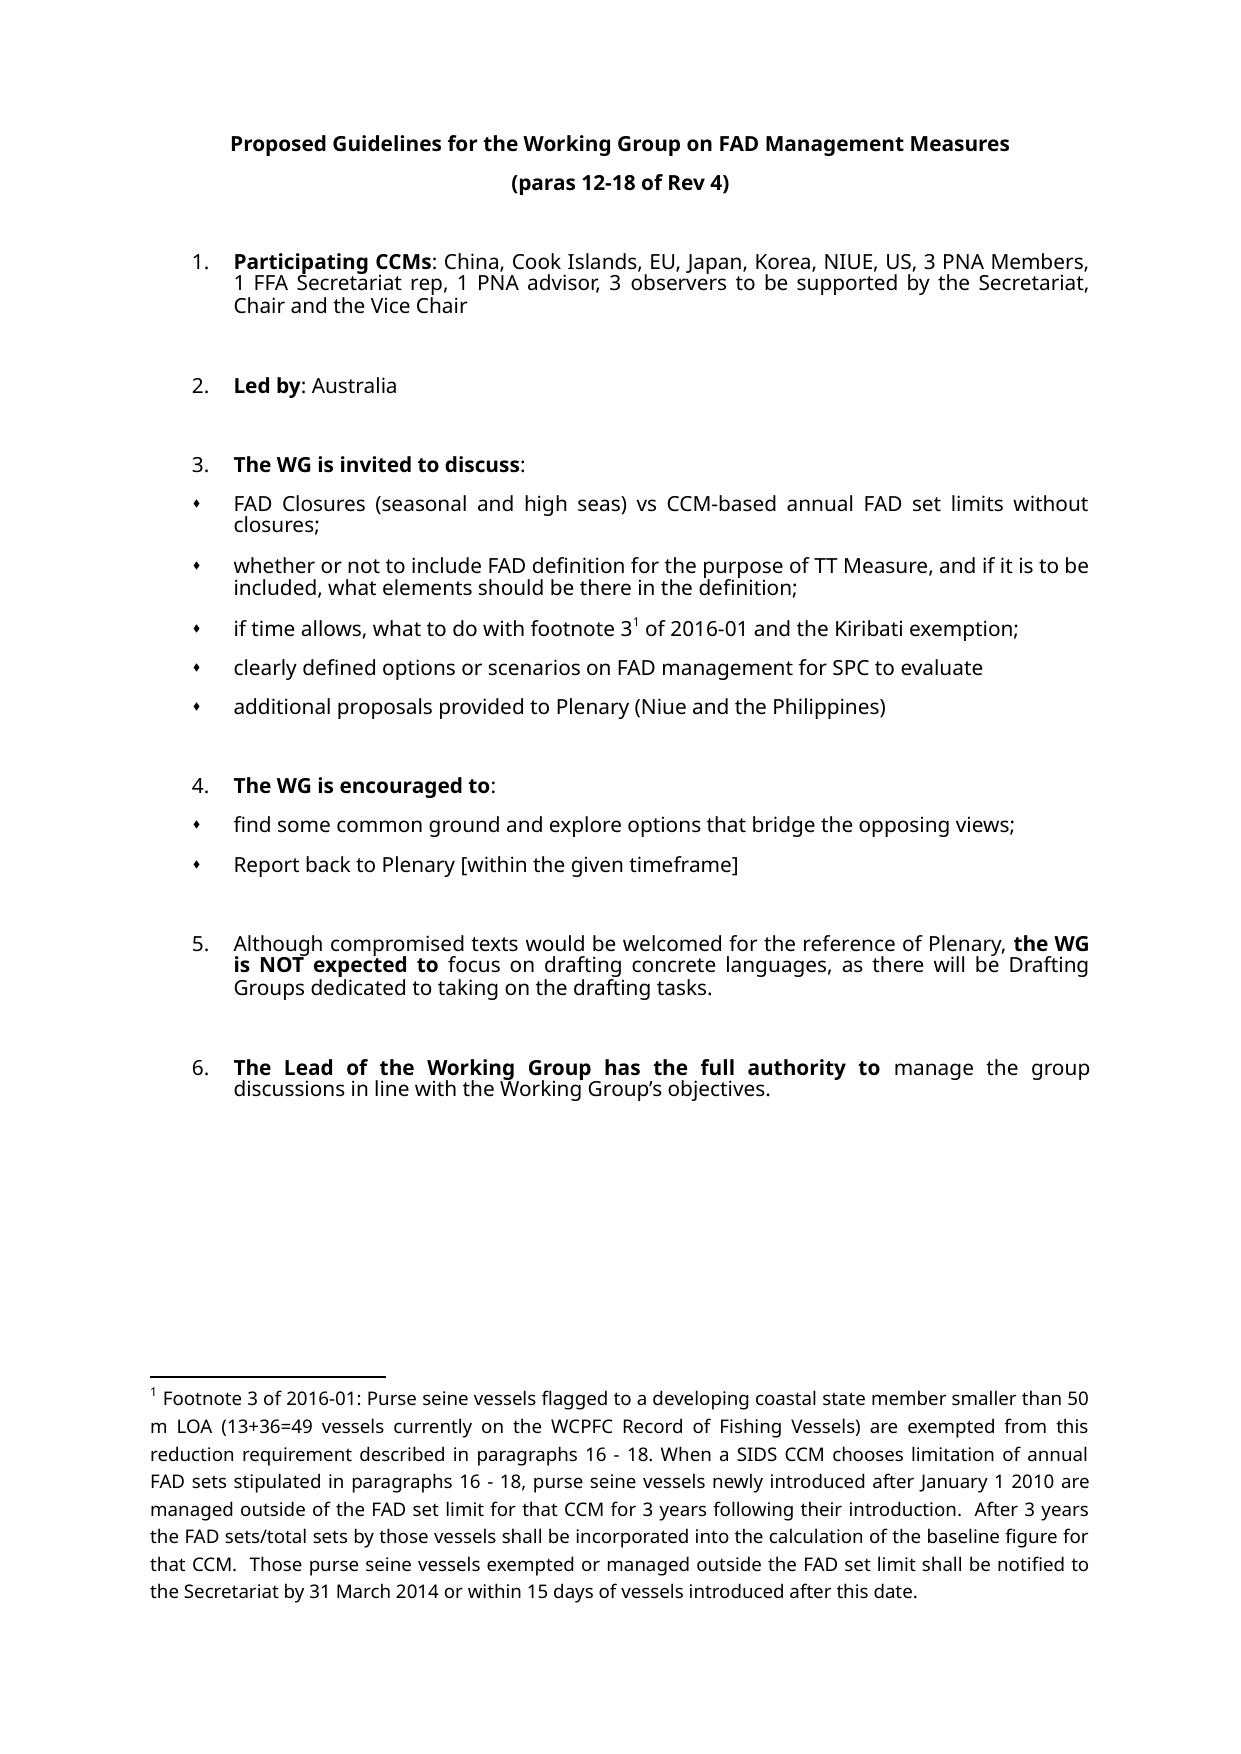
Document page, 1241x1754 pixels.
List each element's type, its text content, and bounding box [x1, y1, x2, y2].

list The WG is invited to discuss: [192, 454, 1090, 477]
list Although compromised texts would be welcomed for the reference of Plenary, the WG is NOT expected to focus on drafting concrete languages, as there will be Drafting Groups dedicated to taking on the drafting tasks. [192, 933, 1090, 1001]
list whether or not to include FAD definition for the purpose of TT Measure, and if it is to be included, what elements should be there in the definition; [192, 556, 1090, 601]
list clearly defined options or scenarios on FAD management for SPC to evaluate [192, 657, 1090, 680]
list FAD Closures (seasonal and high seas) vs CCM-based annual FAD set limits without closures; [192, 493, 1090, 539]
text Proposed Guidelines for the Working Group on FAD Management Measures [150, 133, 1090, 156]
list if time allows, what to do with footnote 3 of 2016-01 and the Kiribati exemption; [192, 618, 1090, 641]
list Led by: Australia [192, 375, 1090, 398]
list The WG is encouraged to: [192, 775, 1090, 798]
list find some common ground and explore options that bridge the opposing views; [192, 815, 1090, 837]
text (paras 12-18 of Rev 4) [150, 172, 1090, 195]
list additional proposals provided to Plenary (Niue and the Philippines) [192, 697, 1090, 719]
list Participating CCMs: China, Cook Islands, EU, Japan, Korea, NIUE, US, 3 PNA Members, 1 FFA Secretariat rep, 1 PNA advisor, 3 observers to be supported by the Secretariat, Chair and the Vice Chair [192, 251, 1090, 319]
list The Lead of the Working Group has the full authority to manage the group discussions in line with the Working Group’s objectives. [192, 1057, 1090, 1103]
list Report back to Plenary [within the given timeframe] [192, 854, 1090, 877]
